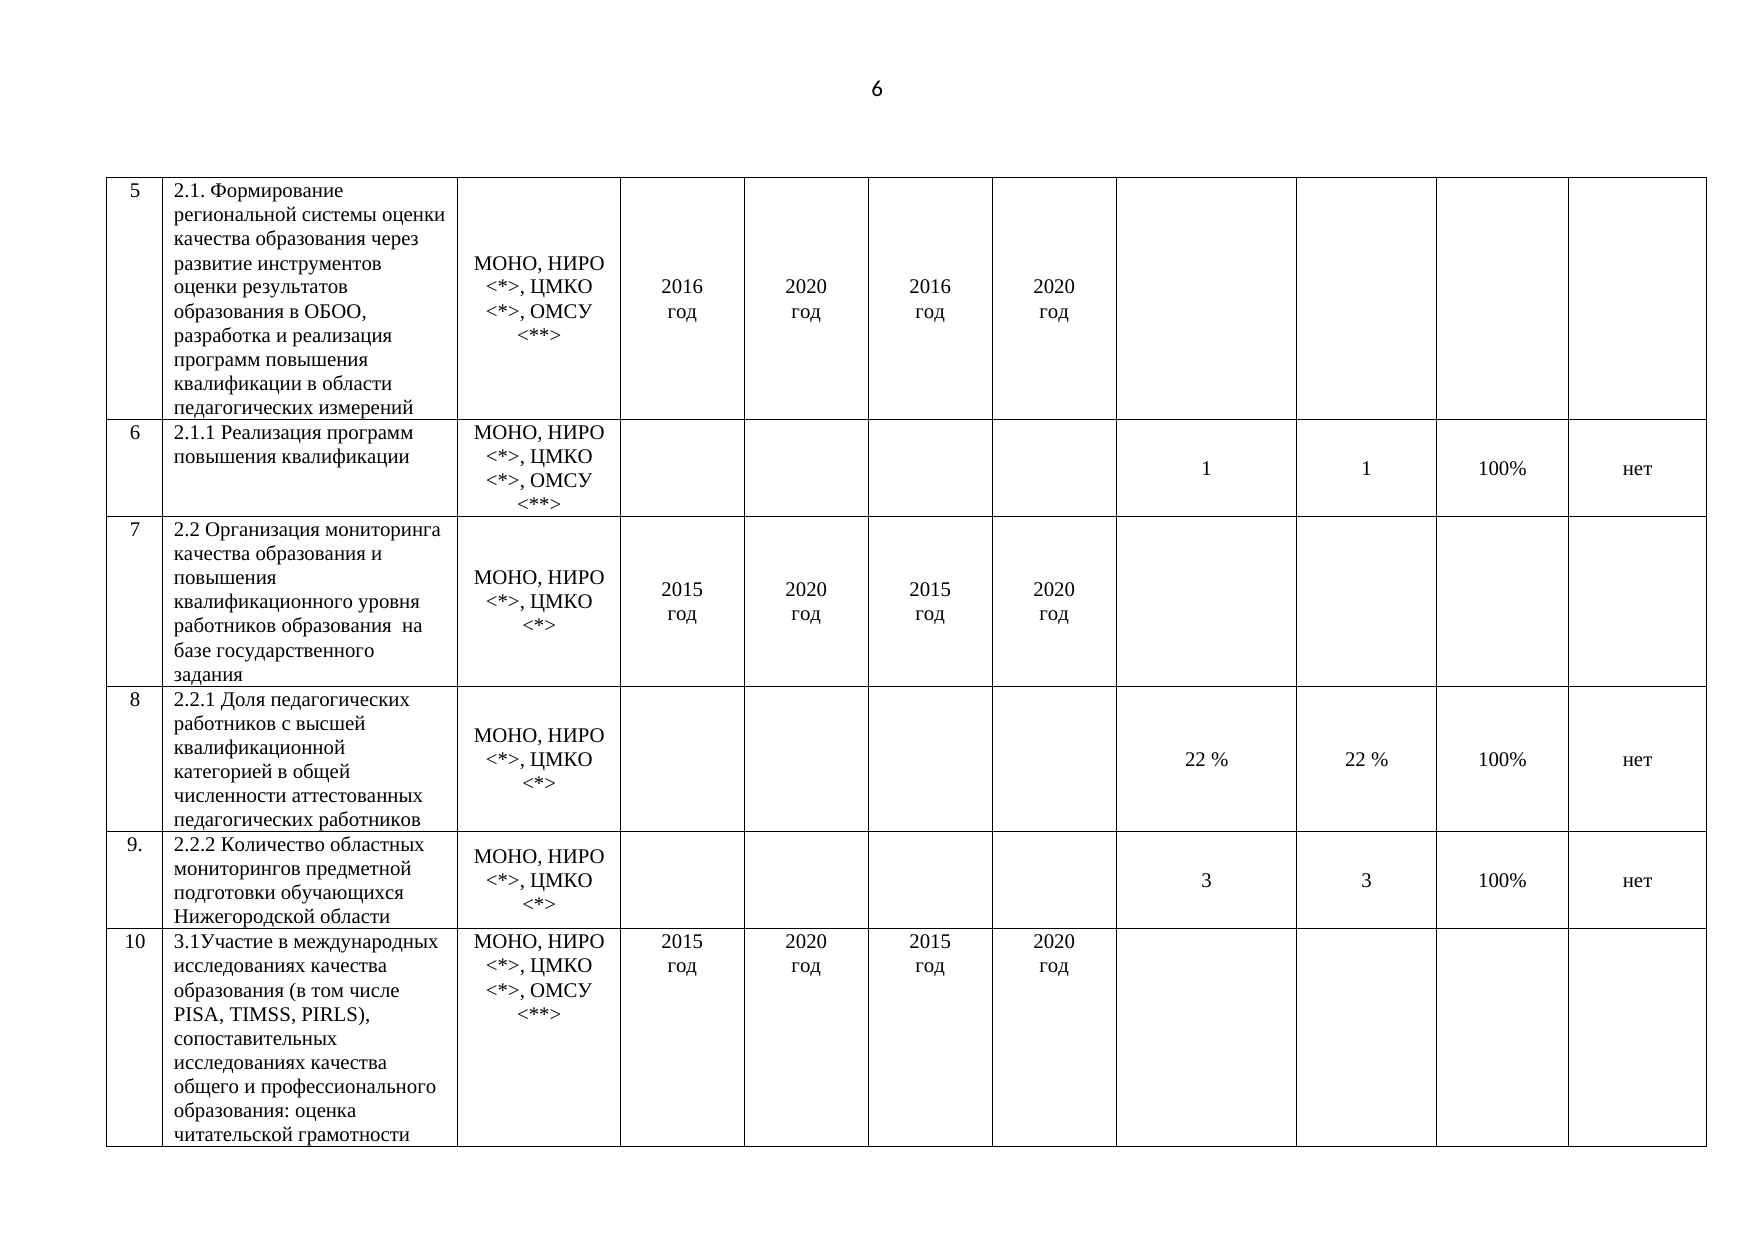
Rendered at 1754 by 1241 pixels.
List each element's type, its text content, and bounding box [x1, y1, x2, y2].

table_cell [993, 420, 1116, 516]
table_cell 22 % [1117, 687, 1296, 831]
table_cell 3 [1117, 832, 1296, 928]
table_cell 2.1.1 Реализация программ повышения квалификации [163, 420, 457, 516]
table_cell [1297, 517, 1436, 686]
table_cell 2020 год [745, 517, 868, 686]
table_cell [1297, 929, 1436, 1146]
table_cell 2015 год [869, 929, 992, 1146]
table_cell 100% [1437, 832, 1568, 928]
table_cell [1297, 178, 1436, 419]
table_cell 1 [1297, 420, 1436, 516]
table_cell 2015 год [869, 517, 992, 686]
table_cell [1117, 517, 1296, 686]
table_cell [621, 420, 744, 516]
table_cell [163, 929, 457, 1146]
table_cell 2015 год [621, 517, 744, 686]
table_cell нет [1569, 420, 1706, 516]
table_cell [745, 687, 868, 831]
table_cell 2020 год [745, 929, 868, 1146]
table_cell [745, 832, 868, 928]
table_cell МОНО, НИРО <*>, ЦМКО <*> [458, 832, 620, 928]
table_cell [458, 929, 620, 1146]
table_cell 2.2.2 Количество областных мониторингов предметной подготовки обучающихся Нижегородской области [163, 832, 457, 928]
table_cell [1569, 178, 1706, 419]
table_cell 6 [107, 420, 162, 516]
table_cell 2020 год [993, 178, 1116, 419]
table_cell 2015 год [621, 929, 744, 1146]
table_cell [621, 687, 744, 831]
table_cell [993, 687, 1116, 831]
table_cell [1437, 178, 1568, 419]
table_cell 2.1. Формирование региональной системы оценки качества образования через развитие инструментов оценки результатов образования в ОБОО, разработка и реализация программ повышения квалификации в области педагогических измерений [163, 178, 457, 419]
table_cell 2020 год [745, 178, 868, 419]
table_cell 9. [107, 832, 162, 928]
table_cell 10 [107, 929, 162, 1146]
table_cell [745, 420, 868, 516]
table_cell нет [1569, 687, 1706, 831]
table_cell [1437, 517, 1568, 686]
table_cell [621, 832, 744, 928]
table_cell 5 [107, 178, 162, 419]
table_cell 100% [1437, 687, 1568, 831]
table_cell 2.2.1 Доля педагогических работников с высшей квалификационной категорией в общей численности аттестованных педагогических работников [163, 687, 457, 831]
table_cell [869, 420, 992, 516]
table_cell 8 [107, 687, 162, 831]
table_cell нет [1569, 832, 1706, 928]
table_cell МОНО, НИРО <*>, ЦМКО <*> [458, 687, 620, 831]
table_cell МОНО, НИРО <*>, ЦМКО <*> [458, 517, 620, 686]
table_cell [1437, 929, 1568, 1146]
table_cell 2020 год [993, 517, 1116, 686]
table_cell 1 [1117, 420, 1296, 516]
table_cell 100% [1437, 420, 1568, 516]
table_cell [869, 832, 992, 928]
table_cell МОНО, НИРО <*>, ЦМКО <*>, ОМСУ <**> [458, 420, 620, 516]
table_cell [869, 687, 992, 831]
table_cell [1569, 517, 1706, 686]
table_cell 2016 год [621, 178, 744, 419]
table_cell 3 [1297, 832, 1436, 928]
table_cell [993, 832, 1116, 928]
table_cell 7 [107, 517, 162, 686]
table_cell МОНО, НИРО <*>, ЦМКО <*>, ОМСУ <**> [458, 178, 620, 419]
table_cell [1117, 929, 1296, 1146]
table_cell 2.2 Организация мониторинга качества образования и повышения квалификационного уровня работников образования на базе государственного задания [163, 517, 457, 686]
table_cell 2016 год [869, 178, 992, 419]
table_cell [1569, 929, 1706, 1146]
table_cell 22 % [1297, 687, 1436, 831]
table_cell 2020 год [993, 929, 1116, 1146]
table_cell [1117, 178, 1296, 419]
